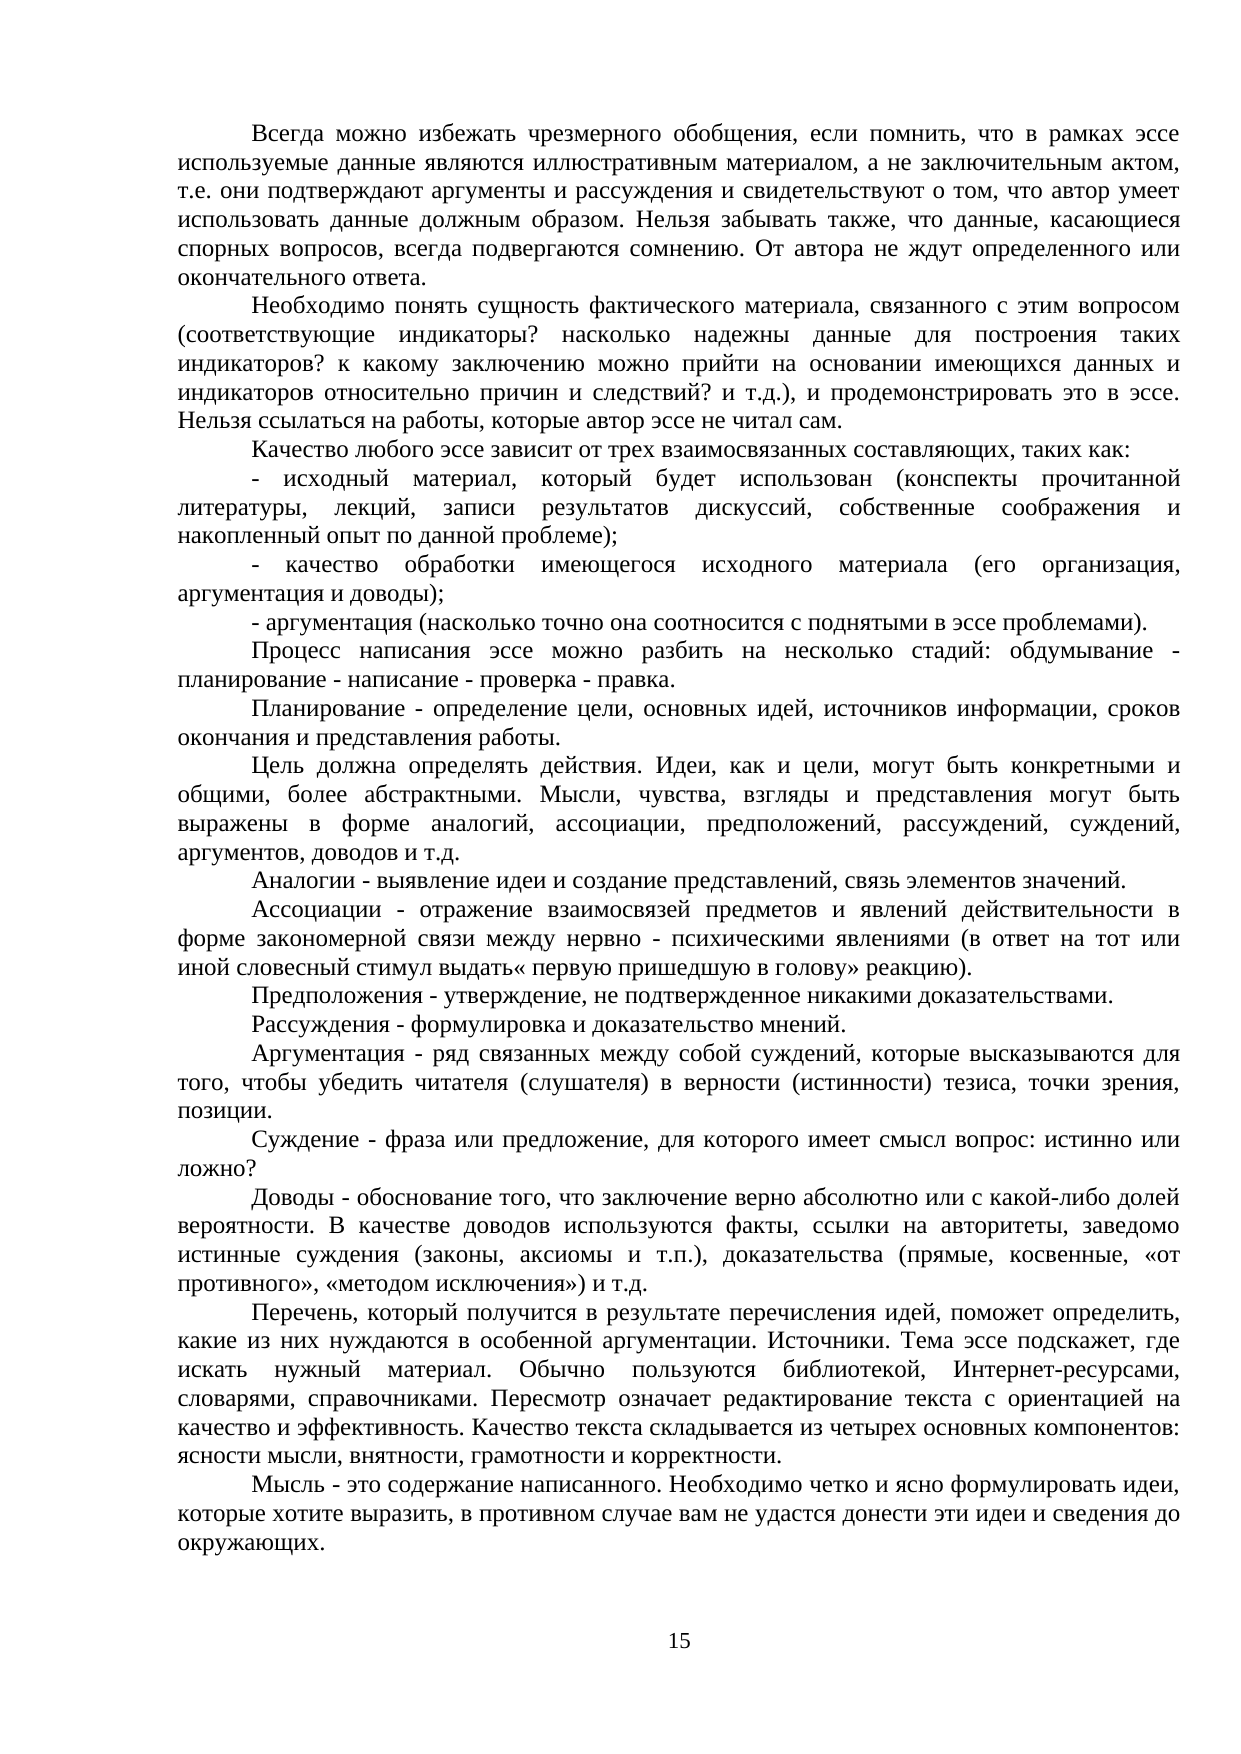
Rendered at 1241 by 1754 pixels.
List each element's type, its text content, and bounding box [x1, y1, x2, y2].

text Процесс написания эссе можно разбить на несколько стадий: обдумывание - планирование - написание - проверка - правка. [177, 636, 1181, 693]
text Доводы - обоснование того, что заключение верно абсолютно или с какой-либо долей вероятности. В качестве доводов используются факты, ссылки на авторитеты, заведомо истинные суждения (законы, аксиомы и т.п.), доказательства (прямые, косвенные, «от противного», «методом исключения») и т.д. [177, 1182, 1181, 1297]
text Суждение - фраза или предложение, для которого имеет смысл вопрос: истинно или ложно? [177, 1124, 1181, 1182]
text Аналогии - выявление идеи и создание представлений, связь элементов значений. [177, 866, 1181, 894]
text Перечень, который получится в результате перечисления идей, поможет определить, какие из них нуждаются в особенной аргументации. Источники. Тема эссе подскажет, где искать нужный материал. Обычно пользуются библиотекой, Интернет-ресурсами, словарями, справочниками. Пересмотр означает редактирование текста с ориентацией на качество и эффективность. Качество текста складывается из четырех основных компонентов: ясности мысли, внятности, грамотности и корректности. [177, 1297, 1181, 1469]
text Планирование - определение цели, основных идей, источников информации, сроков окончания и представления работы. [177, 693, 1181, 751]
text Цель должна определять действия. Идеи, как и цели, могут быть конкретными и общими, более абстрактными. Мысли, чувства, взгляды и представления могут быть выражены в форме аналогий, ассоциации, предположений, рассуждений, суждений, аргументов, доводов и т.д. [177, 751, 1181, 866]
text Всегда можно избежать чрезмерного обобщения, если помнить, что в рамках эссе используемые данные являются иллюстративным материалом, а не заключительным актом, т.е. они подтверждают аргументы и рассуждения и свидетельствуют о том, что автор умеет использовать данные должным образом. Нельзя забывать также, что данные, касающиеся спорных вопросов, всегда подвергаются сомнению. От автора не ждут определенного или окончательного ответа. [177, 118, 1181, 291]
text Рассуждения - формулировка и доказательство мнений. [177, 1009, 1181, 1038]
text Предположения - утверждение, не подтвержденное никакими доказательствами. [177, 981, 1181, 1009]
text Мысль - это содержание написанного. Необходимо четко и ясно формулировать идеи, которые хотите выразить, в противном случае вам не удастся донести эти идеи и сведения до окружающих. [177, 1469, 1181, 1556]
text Аргументация - ряд связанных между собой суждений, которые высказываются для того, чтобы убедить читателя (слушателя) в верности (истинности) тезиса, точки зрения, позиции. [177, 1038, 1181, 1124]
text Ассоциации - отражение взаимосвязей предметов и явлений действительности в форме закономерной связи между нервно - психическими явлениями (в ответ на тот или иной словесный стимул выдать« первую пришедшую в голову» реакцию). [177, 894, 1181, 981]
text - качество обработки имеющегося исходного материала (его организация, аргументация и доводы); [177, 549, 1181, 607]
text - исходный материал, который будет использован (конспекты прочитанной литературы, лекций, записи результатов дискуссий, собственные соображения и накопленный опыт по данной проблеме); [177, 463, 1181, 549]
text Качество любого эссе зависит от трех взаимосвязанных составляющих, таких как: [177, 434, 1181, 463]
text - аргументация (насколько точно она соотносится с поднятыми в эссе проблемами). [177, 607, 1181, 636]
text Необходимо понять сущность фактического материала, связанного с этим вопросом (соответствующие индикаторы? насколько надежны данные для построения таких индикаторов? к какому заключению можно прийти на основании имеющихся данных и индикаторов относительно причин и следствий? и т.д.), и продемонстрировать это в эссе. Нельзя ссылаться на работы, которые автор эссе не читал сам. [177, 291, 1181, 434]
